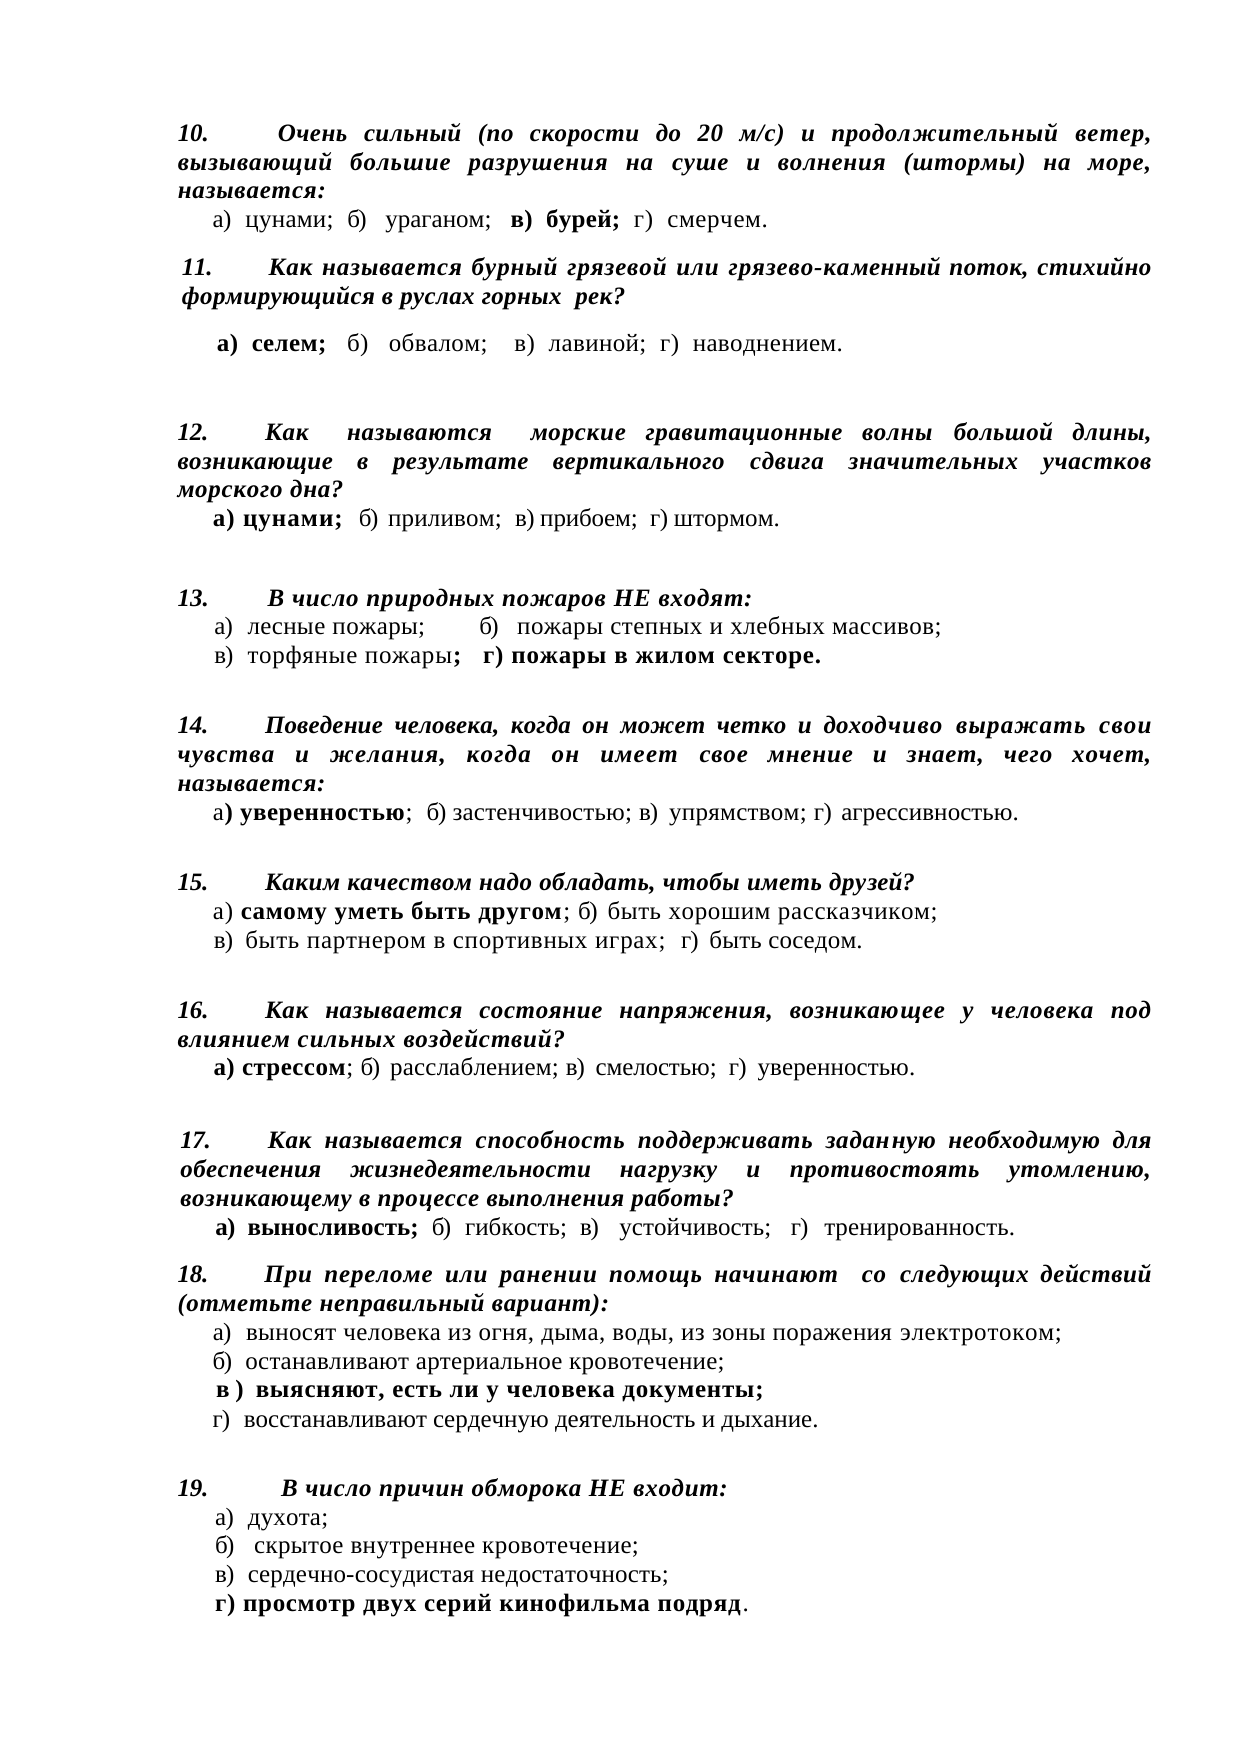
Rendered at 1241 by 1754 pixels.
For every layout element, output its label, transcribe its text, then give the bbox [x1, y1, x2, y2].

text а) селем; б) обвалом; в) лавиной; г) наводнением. [182, 328, 1152, 357]
text а) выносливость; б) гибкость; в) устойчивость; г) тренированность. [215, 1212, 1152, 1241]
text а) цунами; б) приливом; в) прибоем; г) штормом. [197, 503, 1152, 532]
text а) самому уметь быть другом; б) быть хорошим рассказчиком; [197, 896, 1152, 925]
text в) сердечно-сосудистая недостаточность; [215, 1559, 1152, 1588]
text а) лесные пожары; б) пожары степных и хлебных массивов; [214, 611, 1152, 640]
text в) торфяные пожары; г) пожары в жилом секторе. [214, 640, 1152, 669]
text 15. Каким качеством надо обладать, чтобы иметь друзей? [177, 867, 1152, 896]
text 11. Как называется бурный грязевой или грязево-каменный поток, стихийно формирующийся в руслах горных рек? [182, 252, 1152, 309]
text г) восстанавливают сердечную деятельность и дыхание. [212, 1404, 1152, 1433]
text а) цунами; б) ураганом; в) бурей; г) смерчем. [212, 204, 1152, 233]
text 10. Очень сильный (по скорости до 20 м/с) и продолжительный ветер, вызывающий большие разрушения на суше и волнения (штормы) на море, называется: [178, 118, 1152, 204]
text 12. Как называются морские гравитационные волны большой длины, возникающие в результате вертикального сдвига значительных участков морского дна? [177, 417, 1152, 503]
text а) стрессом; б) расслаблением; в) смелостью; г) уверенностью. [200, 1052, 1152, 1081]
text б) останавливают артериальное кровотечение; в) выясняют, есть ли у человека документы; [192, 1346, 1064, 1403]
text а) духота; [215, 1502, 1152, 1530]
text а) уверенностью; б) застенчивостью; в) упрямством; г) агрессивностью. [197, 797, 1152, 826]
text б) скрытое внутреннее кровотечение; [215, 1530, 1152, 1559]
text г) просмотр двух серий кинофильма подряд. [215, 1588, 1152, 1617]
text 18. При переломе или ранении помощь начинают со следующих действий (отметьте неправильный вариант): [177, 1259, 1152, 1317]
text 17. Как называется способность поддерживать заданную необходимую для обеспечения жизнедеятельности нагрузку и противостоять утомлению, возникающему в процессе выполнения работы? [180, 1126, 1152, 1212]
text 13. В число природных пожаров НЕ входят: [177, 583, 1152, 611]
text 14. Поведение человека, когда он может четко и доходчиво выражать свои чувства и желания, когда он имеет свое мнение и знает, чего хочет, называется: [177, 710, 1152, 796]
text а) выносят человека из огня, дыма, воды, из зоны поражения электротоком; [178, 1317, 1152, 1345]
text 16. Как называется состояние напряжения, возникающее у человека под влиянием сильных воздействий? [177, 995, 1152, 1052]
text 19. В число причин обморока НЕ входит: [177, 1473, 1152, 1502]
text в) быть партнером в спортивных играх; г) быть соседом. [214, 925, 1152, 954]
